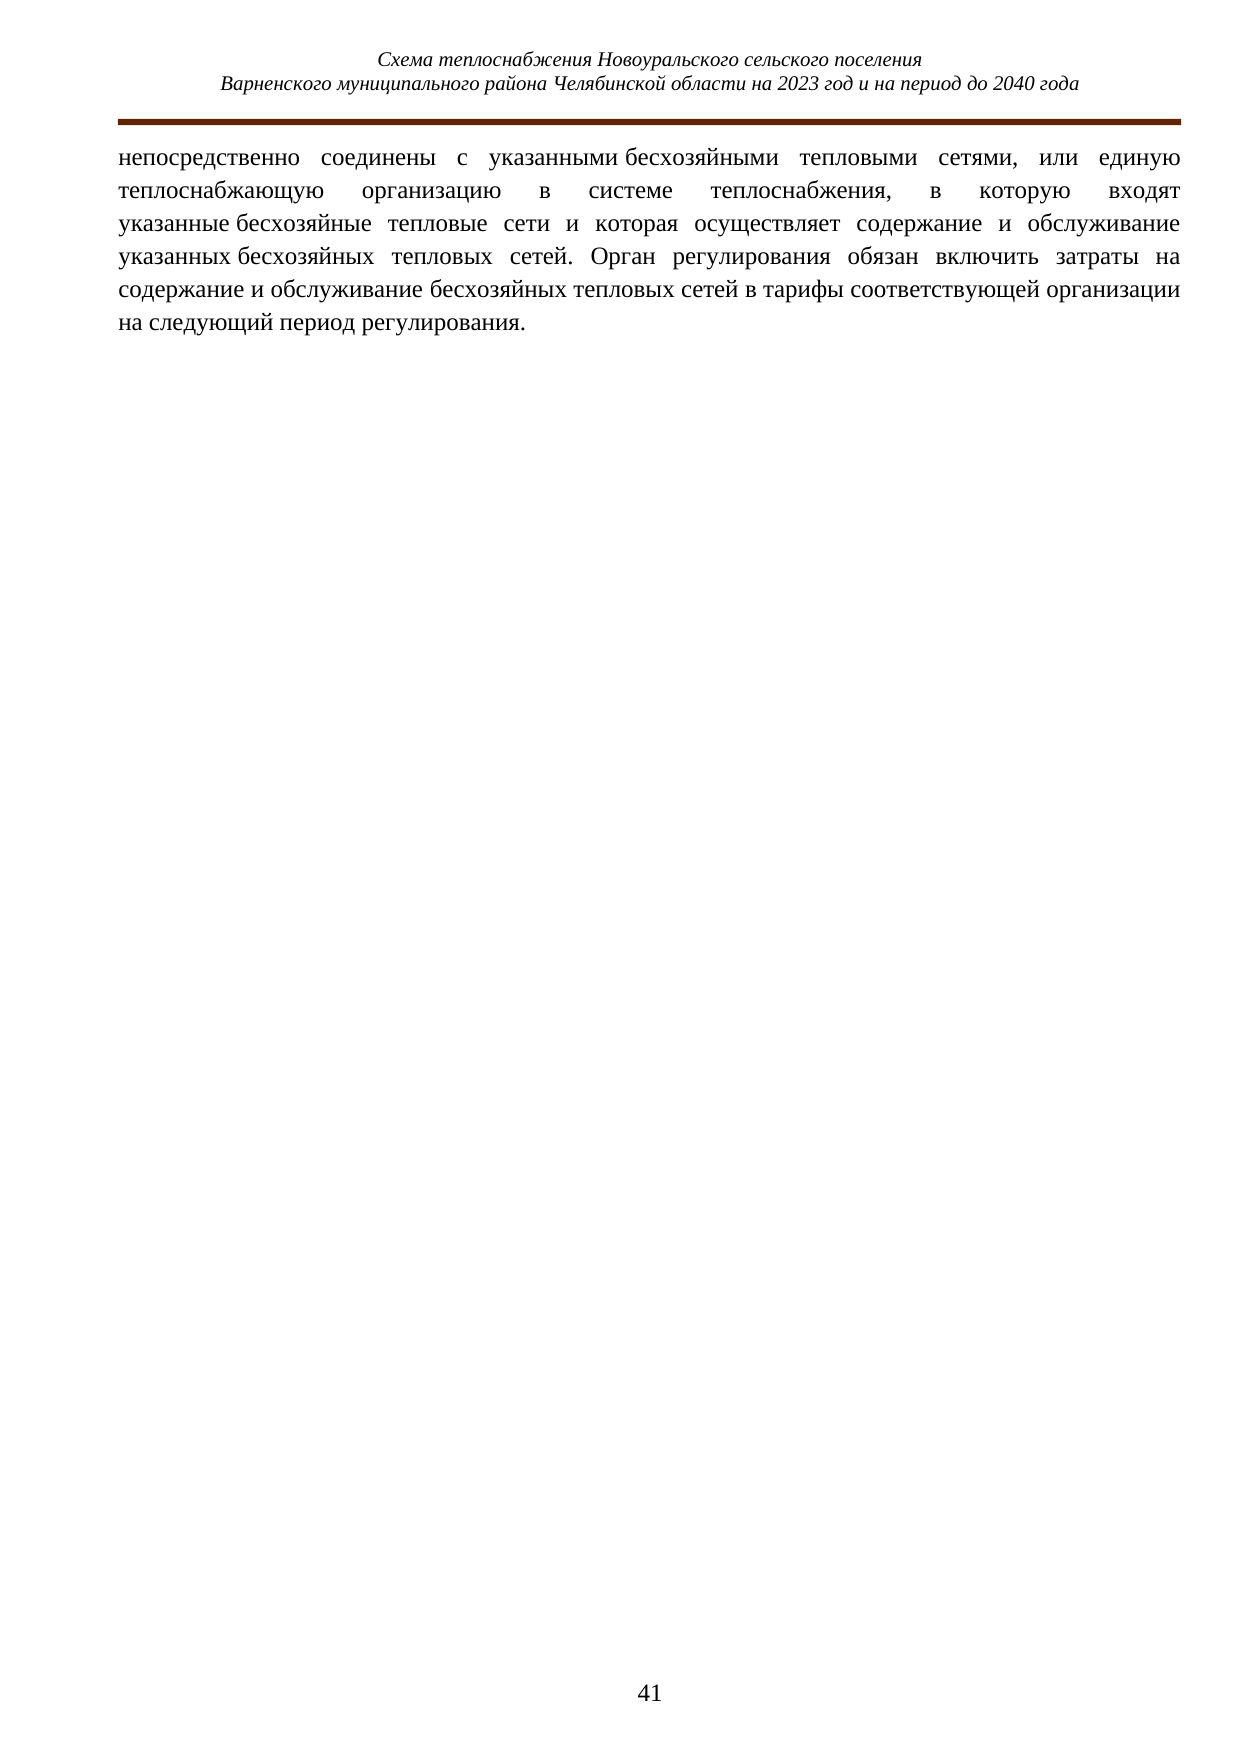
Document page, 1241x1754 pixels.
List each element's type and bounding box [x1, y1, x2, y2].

text [118, 142, 1181, 336]
